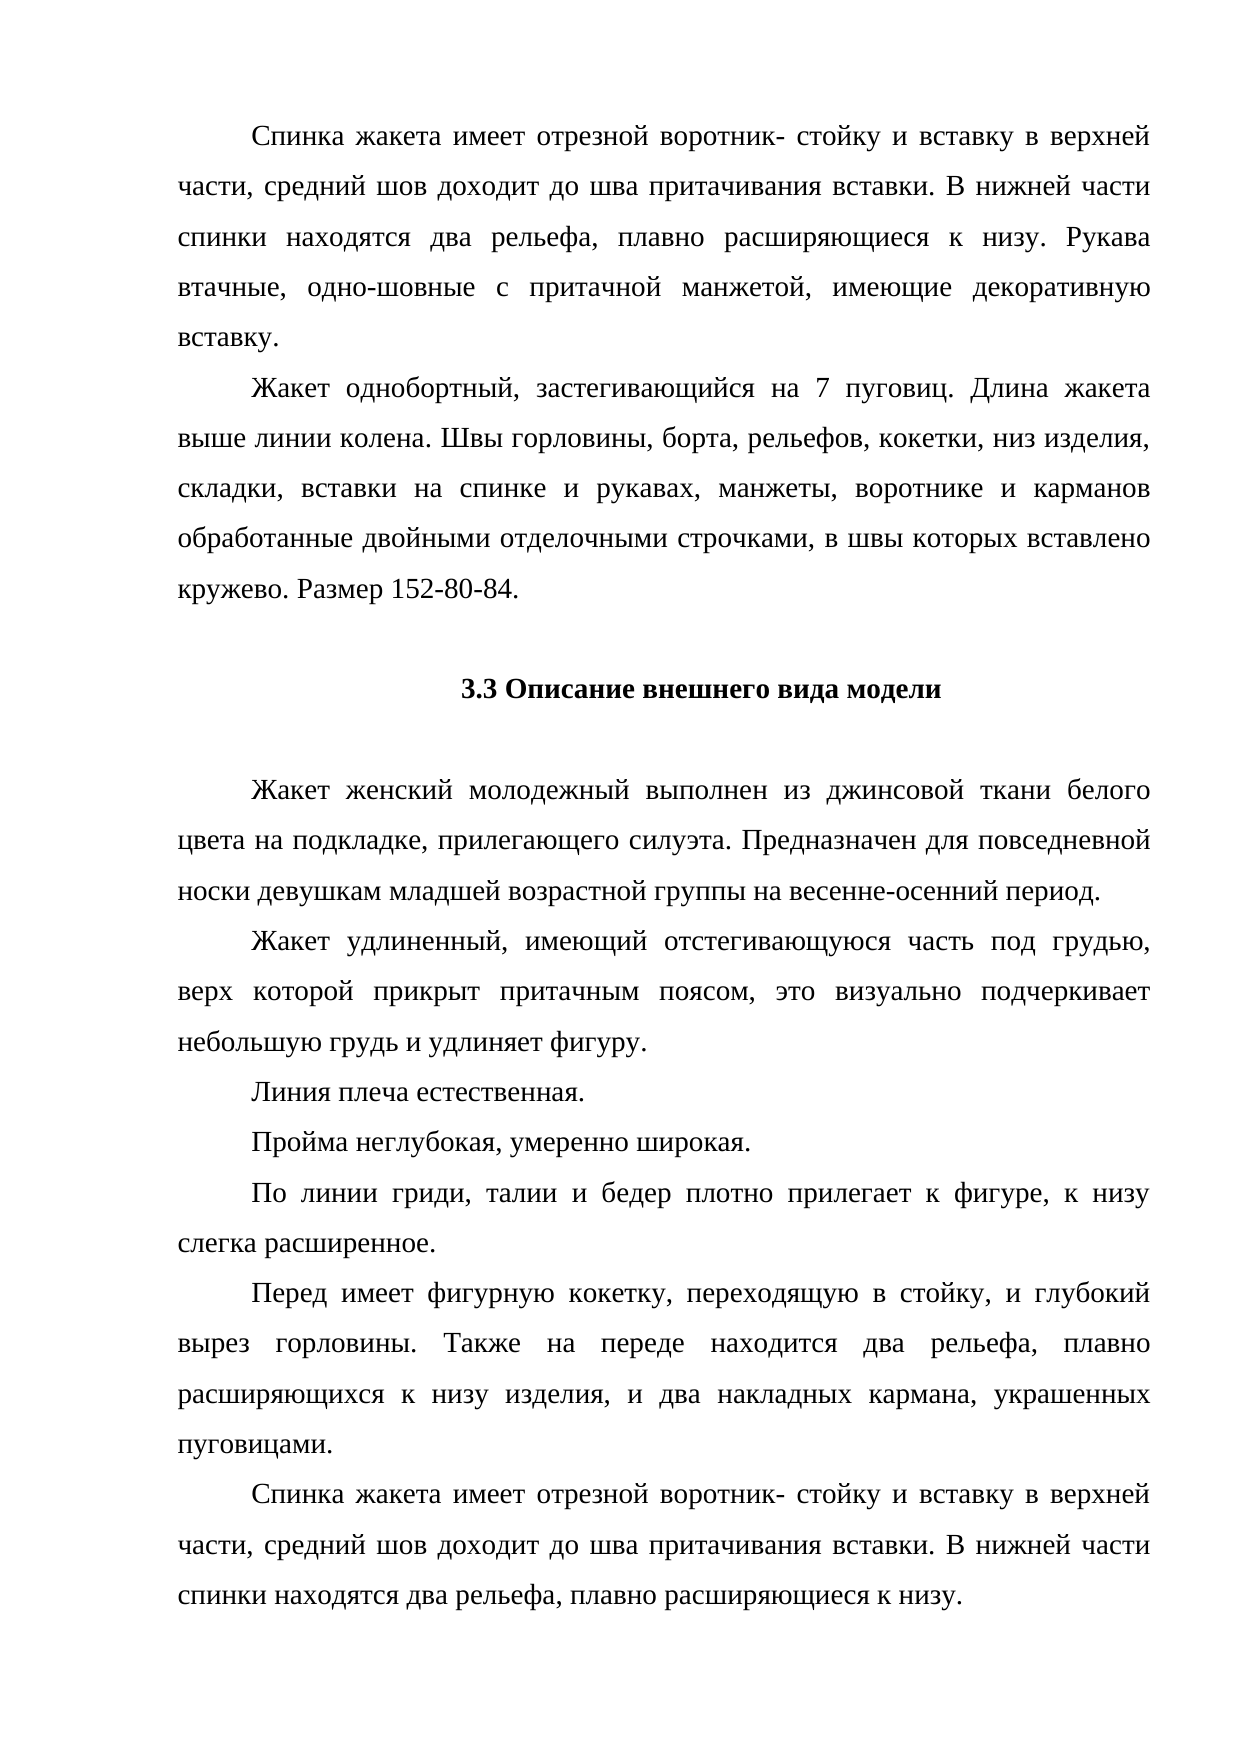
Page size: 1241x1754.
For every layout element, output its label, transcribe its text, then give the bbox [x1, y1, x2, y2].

text По линии гриди, талии и бедер плотно прилегает к фигуре, к низу слегка расширенное. [177, 1175, 1152, 1258]
text Спинка жакета имеет отрезной воротник- стойку и вставку в верхней части, средний шов доходит до шва притачивания вставки. В нижней части спинки находятся два рельефа, плавно расширяющиеся к низу. [177, 1477, 1152, 1611]
text 3.3 Описание внешнего вида модели [177, 672, 1152, 705]
text Жакет женский молодежный выполнен из джинсовой ткани белого цвета на подкладке, прилегающего силуэта. Предназначен для повседневной носки девушкам младшей возрастной группы на весенне-осенний период. [177, 772, 1152, 906]
text Жакет удлиненный, имеющий отстегивающуюся часть под грудью, верх которой прикрыт притачным поясом, это визуально подчеркивает небольшую грудь и удлиняет фигуру. [177, 923, 1152, 1057]
text Спинка жакета имеет отрезной воротник- стойку и вставку в верхней части, средний шов доходит до шва притачивания вставки. В нижней части спинки находятся два рельефа, плавно расширяющиеся к низу. Рукава втачные, одно-шовные с притачной манжетой, имеющие декоративную вставку. [177, 118, 1152, 353]
text Перед имеет фигурную кокетку, переходящую в стойку, и глубокий вырез горловины. Также на переде находится два рельефа, плавно расширяющихся к низу изделия, и два накладных кармана, украшенных пуговицами. [177, 1275, 1152, 1460]
text Линия плеча естественная. [177, 1074, 1152, 1108]
text Пройма неглубокая, умеренно широкая. [177, 1124, 1152, 1158]
text Жакет однобортный, застегивающийся на 7 пуговиц. Длина жакета выше линии колена. Швы горловины, борта, рельефов, кокетки, низ изделия, складки, вставки на спинке и рукавах, манжеты, воротнике и карманов обработанные двойными отделочными строчками, в швы которых вставлено кружево. Размер 152-80-84. [177, 370, 1152, 604]
